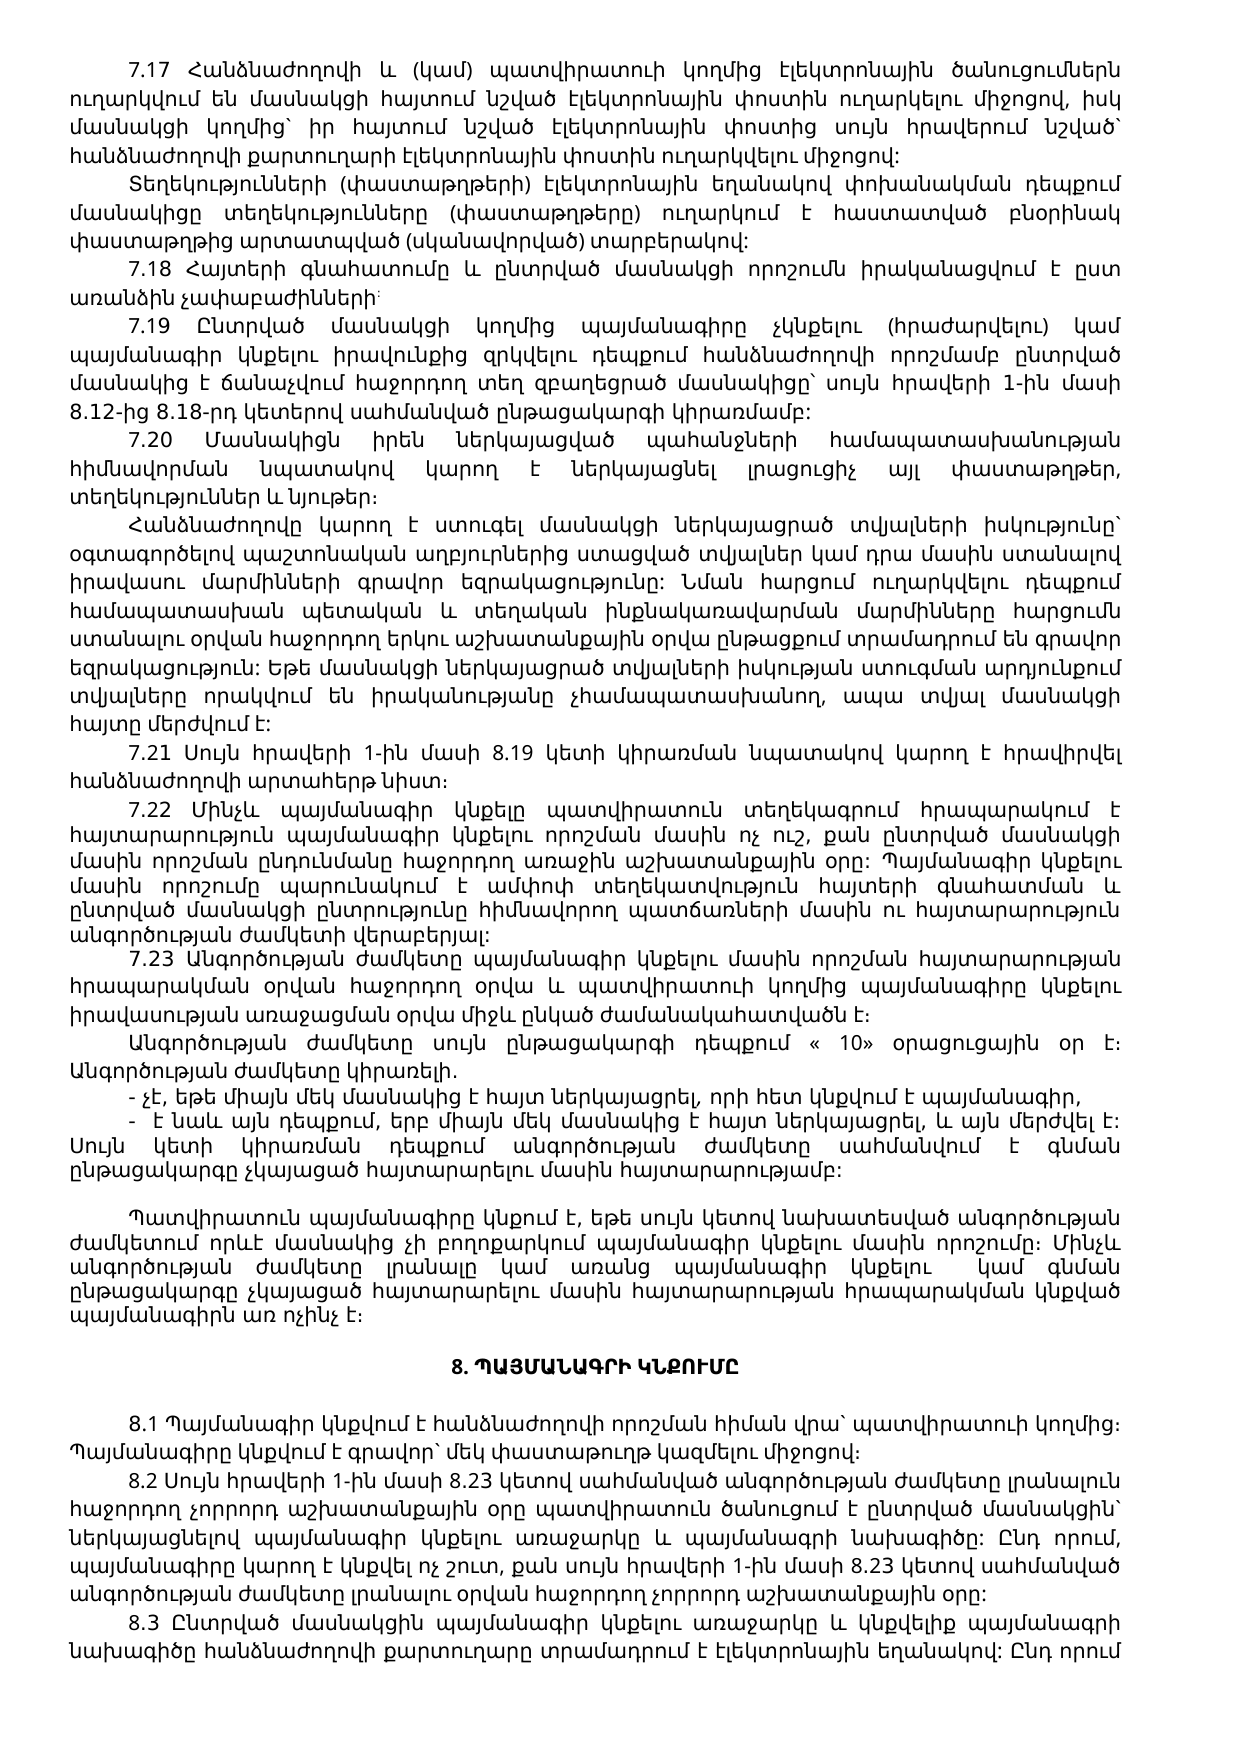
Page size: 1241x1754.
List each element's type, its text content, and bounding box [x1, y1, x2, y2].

text 7.19 Ընտրված մասնակցի կողմից պայմանագիրը չկնքելու (հրաժարվելու) կամ պայմանագիր կնքելու իրավունքից զրկվելու դեպքում հանձնաժողովի որոշմամբ ընտրված մասնակից է ճանաչվում հաջորդող տեղ զբաղեցրած մասնակիցը՝ սույն հրավերի 1-ին մասի 8.12-ից 8.18-րդ կետերով սահմանված ընթացակարգի կիրառմամբ: [69, 311, 1121, 425]
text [69, 1608, 1121, 1665]
text 7.23 Անգործության ժամկետը պայմանագիր կնքելու մասին որոշման հայտարարության հրապարակման օրվան հաջորդող օրվա և պատվիրատուի կողմից պայմանագիրը կնքելու իրավասության առաջացման օրվա միջև ընկած ժամանակահատվածն է։ [69, 947, 1121, 1028]
text - չէ, եթե միայն մեկ մասնակից է հայտ ներկայացրել, որի հետ կնքվում է պայմանագիր, [69, 1085, 1121, 1109]
text 7.17 Հանձնաժողովի և (կամ) պատվիրատուի կողմից էլեկտրոնային ծանուցումներն ուղարկվում են մասնակցի հայտում նշված էլեկտրոնային փոստին ուղարկելու միջոցով, իսկ մասնակցի կողմից` իր հայտում նշված էլեկտրոնային փոստից սույն հրավերում նշված` հանձնաժողովի քարտուղարի էլեկտրոնային փոստին ուղարկվելու միջոցով: [69, 56, 1121, 169]
text Անգործության ժամկետը սույն ընթացակարգի դեպքում « 10» օրացուցային օր է։ Անգործության ժամկետը կիրառելի. [69, 1028, 1121, 1085]
text 7.20 Մասնակիցն իրեն ներկայացված պահանջների համապատասխանության հիմնավորման նպատակով կարող է ներկայացնել լրացուցիչ այլ փաստաթղթեր, տեղեկություններ և նյութեր։ [69, 425, 1121, 511]
text Տեղեկությունների (փաստաթղթերի) էլեկտրոնային եղանակով փոխանակման դեպքում մասնակիցը տեղեկությունները (փաստաթղթերը) ուղարկում է հաստատված բնօրինակ փաստաթղթից արտատպված (սկանավորված) տարբերակով: [69, 169, 1121, 254]
text 7.18 Հայտերի գնահատումը և ընտրված մասնակցի որոշումն իրականացվում է ըստ առանձին չափաբաժինների: [69, 254, 1121, 311]
text 8.1 Պայմանագիր կնքվում է հանձնաժողովի որոշման հիման վրա` պատվիրատուի կողմից։ Պայմանագիրը կնքվում է գրավոր` մեկ փաստաթուղթ կազմելու միջոցով։ [69, 1409, 1121, 1466]
text Հանձնաժողովը կարող է ստուգել մասնակցի ներկայացրած տվյալների իսկությունը` օգտագործելով պաշտոնական աղբյուրներից ստացված տվյալներ կամ դրա մասին ստանալով իրավասու մարմինների գրավոր եզրակացությունը: Նման հարցում ուղարկվելու դեպքում համապատասխան պետական և տեղական ինքնակառավարման մարմինները հարցումն ստանալու օրվան հաջորդող երկու աշխատանքային օրվա ընթացքում տրամադրում են գրավոր եզրակացություն: Եթե մասնակցի ներկայացրած տվյալների իսկության ստուգման արդյունքում տվյալները որակվում են իրականությանը չհամապատասխանող, ապա տվյալ մասնակցի հայտը մերժվում է: [69, 511, 1121, 738]
text 7.21 Սույն հրավերի 1-ին մասի 8.19 կետի կիրառման նպատակով կարող է հրավիրվել հանձնաժողովի արտահերթ նիստ։ [69, 738, 1121, 795]
text Պատվիրատուն պայմանագիրը կնքում է, եթե սույն կետով նախատեսված անգործության ժամկետում որևէ մասնակից չի բողոքարկում պայմանագիր կնքելու մասին որոշումը։ Մինչև անգործության ժամկետը լրանալը կամ առանց պայմանագիր կնքելու կամ գնման ընթացակարգը չկայացած հայտարարելու մասին հայտարարության հրապարակման կնքված պայմանագիրն առ ոչինչ է։ [69, 1206, 1121, 1328]
text 7.22 Մինչև պայմանագիր կնքելը պատվիրատուն տեղեկագրում հրապարակում է հայտարարություն պայմանագիր կնքելու որոշման մասին ոչ ուշ, քան ընտրված մասնակցի մասին որոշման ընդունմանը հաջորդող առաջին աշխատանքային օրը: Պայմանագիր կնքելու մասին որոշումը պարունակում է ամփոփ տեղեկատվություն հայտերի գնահատման և ընտրված մասնակցի ընտրությունը հիմնավորող պատճառների մասին ու հայտարարություն անգործության ժամկետի վերաբերյալ: [69, 795, 1121, 947]
text - է նաև այն դեպքում, երբ միայն մեկ մասնակից է հայտ ներկայացրել, և այն մերժվել է: Սույն կետի կիրառման դեպքում անգործության ժամկետը սահմանվում է գնման ընթացակարգը չկայացած հայտարարելու մասին հայտարարությամբ: [69, 1109, 1121, 1182]
text 8.2 Սույն հրավերի 1-ին մասի 8.23 կետով սահմանված անգործության ժամկետը լրանալուն հաջորդող չորրորդ աշխատանքային օրը պատվիրատուն ծանուցում է ընտրված մասնակցին` ներկայացնելով պայմանագիր կնքելու առաջարկը և պայմանագրի նախագիծը: Ընդ որում, պայմանագիրը կարող է կնքվել ոչ շուտ, քան սույն հրավերի 1-ին մասի 8.23 կետով սահմանված անգործության ժամկետը լրանալու օրվան հաջորդող չորրորդ աշխատանքային օրը: [69, 1466, 1121, 1608]
text 8. ՊԱՅՄԱՆԱԳՐԻ ԿՆՔՈՒՄԸ [69, 1352, 1121, 1381]
